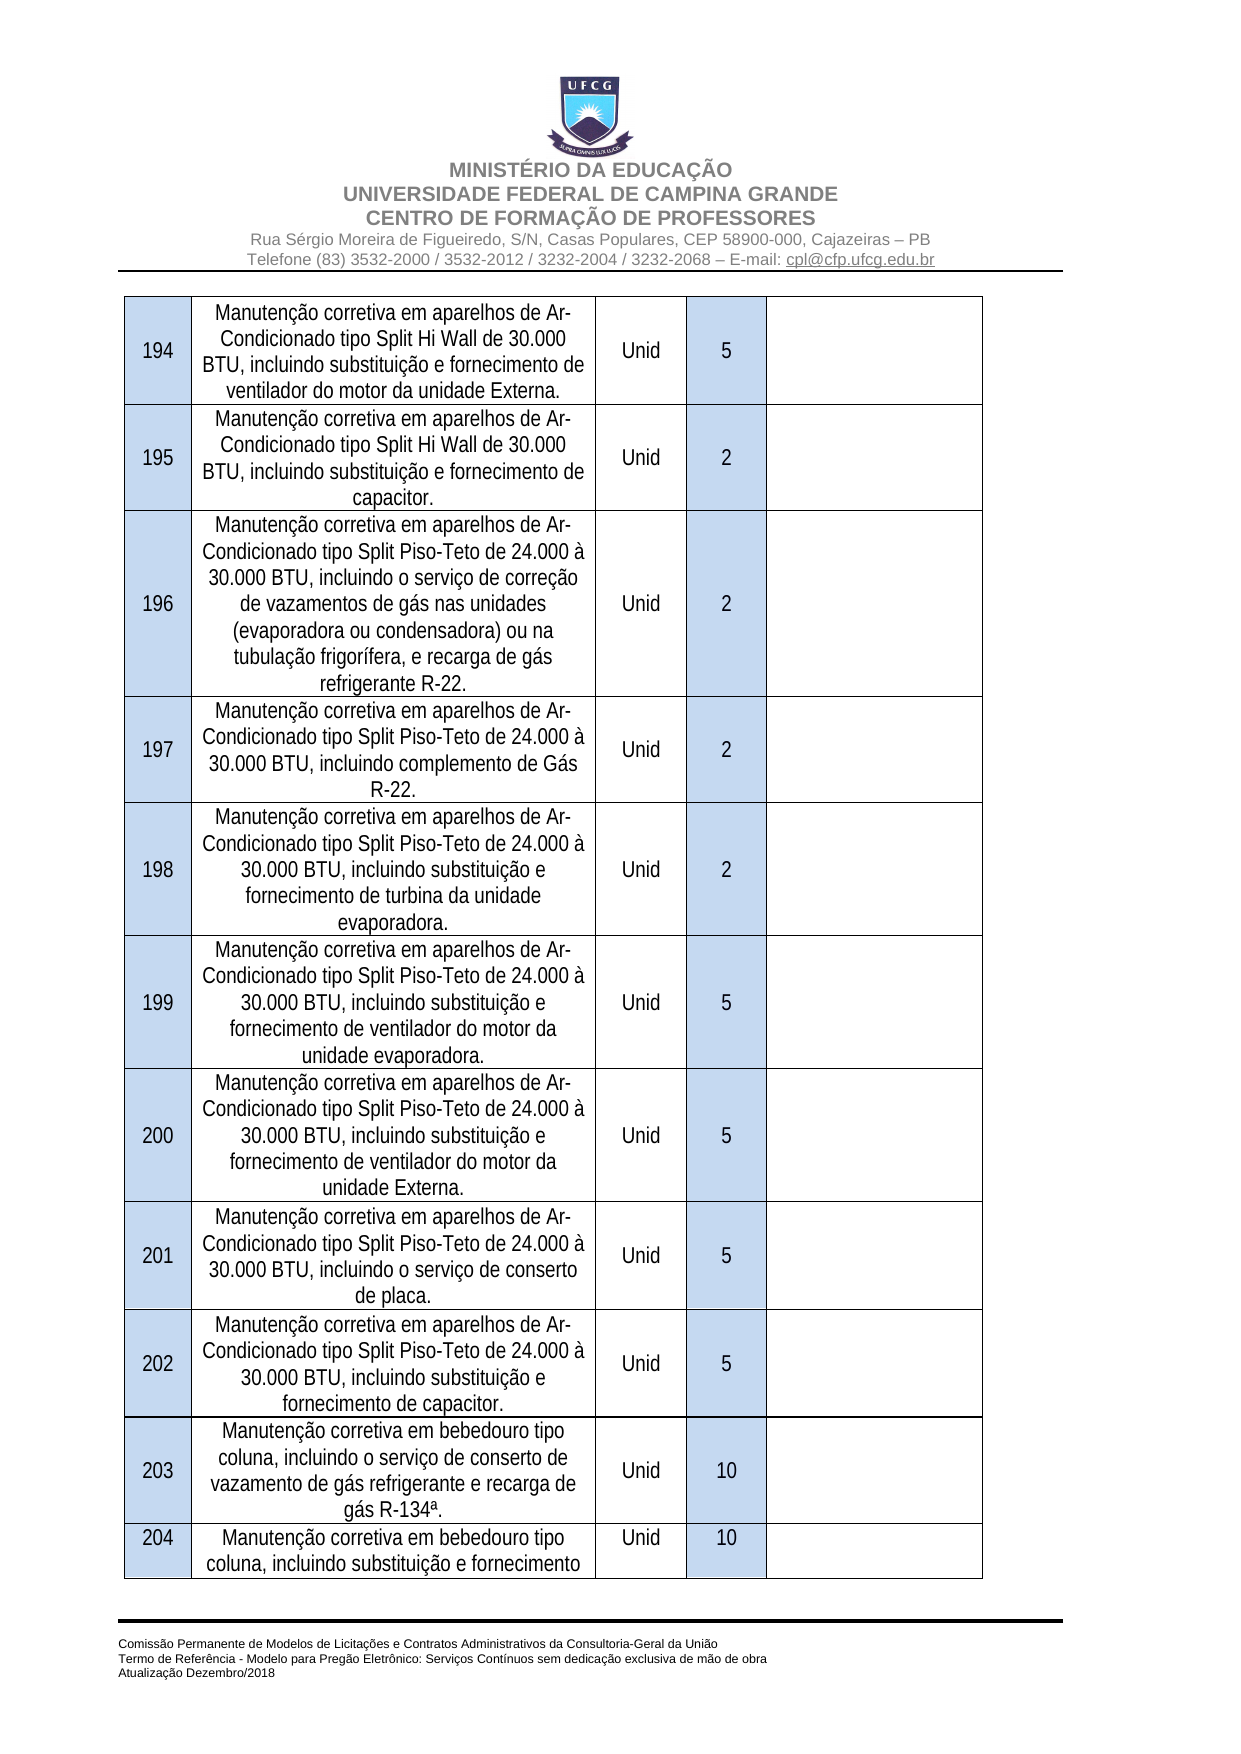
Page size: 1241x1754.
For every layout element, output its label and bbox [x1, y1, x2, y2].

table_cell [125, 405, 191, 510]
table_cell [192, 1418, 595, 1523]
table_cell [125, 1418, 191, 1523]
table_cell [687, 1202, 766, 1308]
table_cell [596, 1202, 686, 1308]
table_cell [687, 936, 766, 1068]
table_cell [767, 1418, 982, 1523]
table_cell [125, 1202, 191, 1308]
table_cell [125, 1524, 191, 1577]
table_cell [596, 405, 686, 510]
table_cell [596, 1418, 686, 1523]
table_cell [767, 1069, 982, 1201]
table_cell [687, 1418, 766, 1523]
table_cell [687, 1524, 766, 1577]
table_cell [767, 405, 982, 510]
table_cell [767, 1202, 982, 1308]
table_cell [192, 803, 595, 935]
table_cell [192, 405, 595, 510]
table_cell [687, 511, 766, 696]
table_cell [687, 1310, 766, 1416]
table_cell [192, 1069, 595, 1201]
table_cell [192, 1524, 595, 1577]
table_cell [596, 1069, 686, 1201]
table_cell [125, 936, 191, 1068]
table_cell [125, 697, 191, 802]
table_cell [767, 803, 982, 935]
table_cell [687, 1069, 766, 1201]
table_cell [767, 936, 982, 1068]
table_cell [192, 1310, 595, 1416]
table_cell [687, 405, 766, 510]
picture [546, 73, 636, 159]
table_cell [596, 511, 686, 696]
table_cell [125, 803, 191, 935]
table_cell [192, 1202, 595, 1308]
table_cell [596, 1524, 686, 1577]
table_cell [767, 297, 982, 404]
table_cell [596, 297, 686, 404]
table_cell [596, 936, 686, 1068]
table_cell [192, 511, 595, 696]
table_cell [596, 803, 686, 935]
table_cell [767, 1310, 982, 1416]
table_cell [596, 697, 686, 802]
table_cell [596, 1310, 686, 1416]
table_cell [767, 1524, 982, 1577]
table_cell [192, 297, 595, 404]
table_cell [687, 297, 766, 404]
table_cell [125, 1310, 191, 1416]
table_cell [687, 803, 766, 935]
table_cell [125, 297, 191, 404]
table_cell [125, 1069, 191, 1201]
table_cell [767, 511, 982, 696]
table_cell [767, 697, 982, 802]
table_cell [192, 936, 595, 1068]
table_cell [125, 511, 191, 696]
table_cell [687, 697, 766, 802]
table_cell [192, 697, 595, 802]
